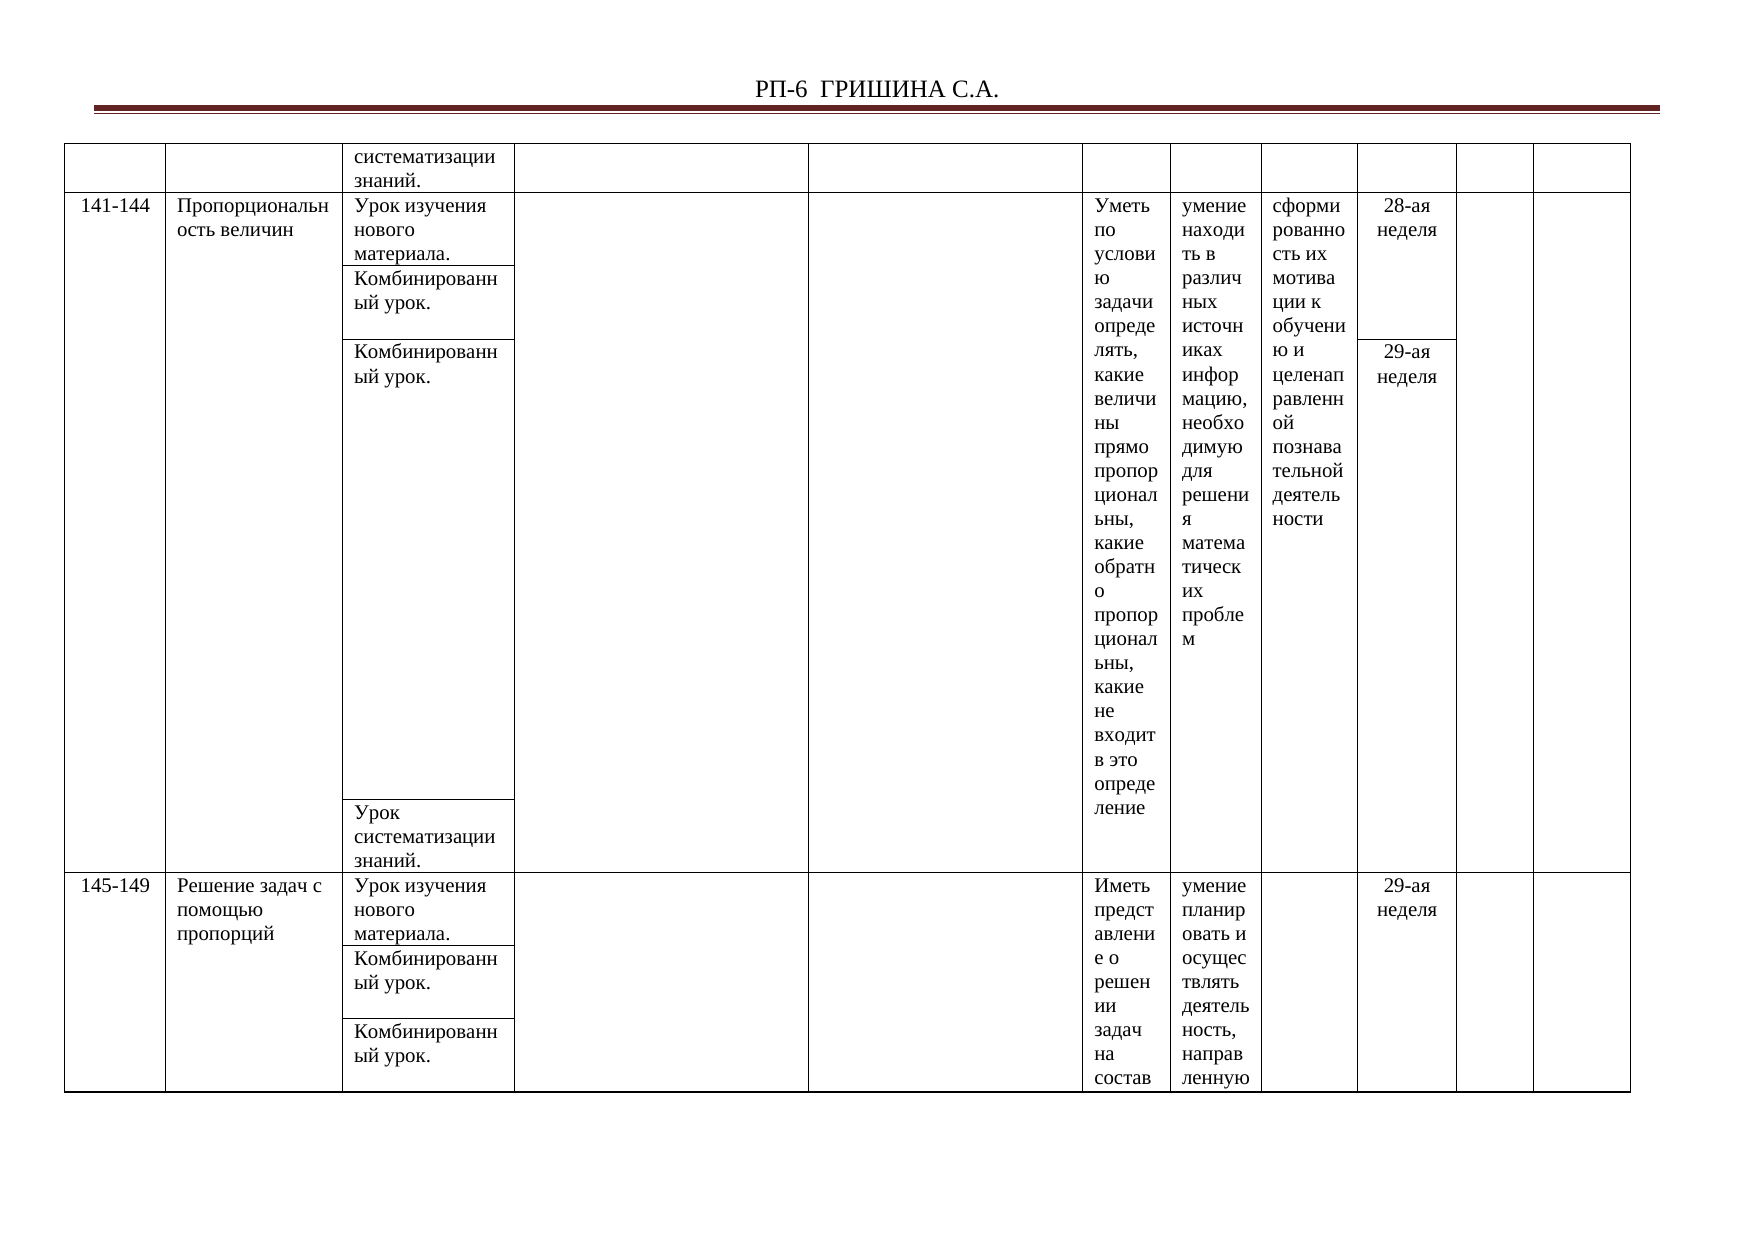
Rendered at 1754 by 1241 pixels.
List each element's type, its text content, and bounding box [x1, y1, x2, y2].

table_cell 29-ая неделя [1358, 873, 1456, 1091]
table_cell [1534, 193, 1630, 872]
table_cell [515, 193, 808, 872]
table_cell [1534, 873, 1630, 1091]
table_cell Уметь по условию задачи определять, какие величины прямо пропорциональны, какие обратно пропорциональны, какие не входит в это определение [1083, 193, 1170, 872]
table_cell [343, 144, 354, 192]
table_cell [1262, 873, 1357, 1091]
table_cell Решение задач с помощью пропорций [166, 873, 342, 1091]
table_cell Комбинированный урок. [343, 340, 514, 798]
table_cell умение находить в различных источниках информацию, необходимую для решения математических проблем [1171, 193, 1261, 872]
table_cell 141-144 [65, 193, 165, 872]
table_cell умение планировать и осуществлять деятельность, направленную на решение задач исследовательского характера [1171, 873, 1261, 1091]
table_cell 145-149 [65, 873, 165, 1091]
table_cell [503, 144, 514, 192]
table_cell Пропорциональность величин [166, 193, 342, 872]
table_cell 28-ая неделя [1358, 193, 1456, 338]
table_cell сформированность их мотивации к обучению и целенаправленной познавательной деятельности [1262, 193, 1357, 872]
table_cell [515, 873, 808, 1091]
table_cell [809, 193, 1082, 872]
table_cell [1457, 193, 1533, 872]
table_cell [1457, 873, 1533, 1091]
table_cell [809, 873, 1082, 1091]
table_cell 29-ая неделя [1358, 340, 1456, 872]
table_cell Иметь представление о решении задач на составление уравнений, на проценты, на пропорцию, на движение [1083, 873, 1170, 1091]
